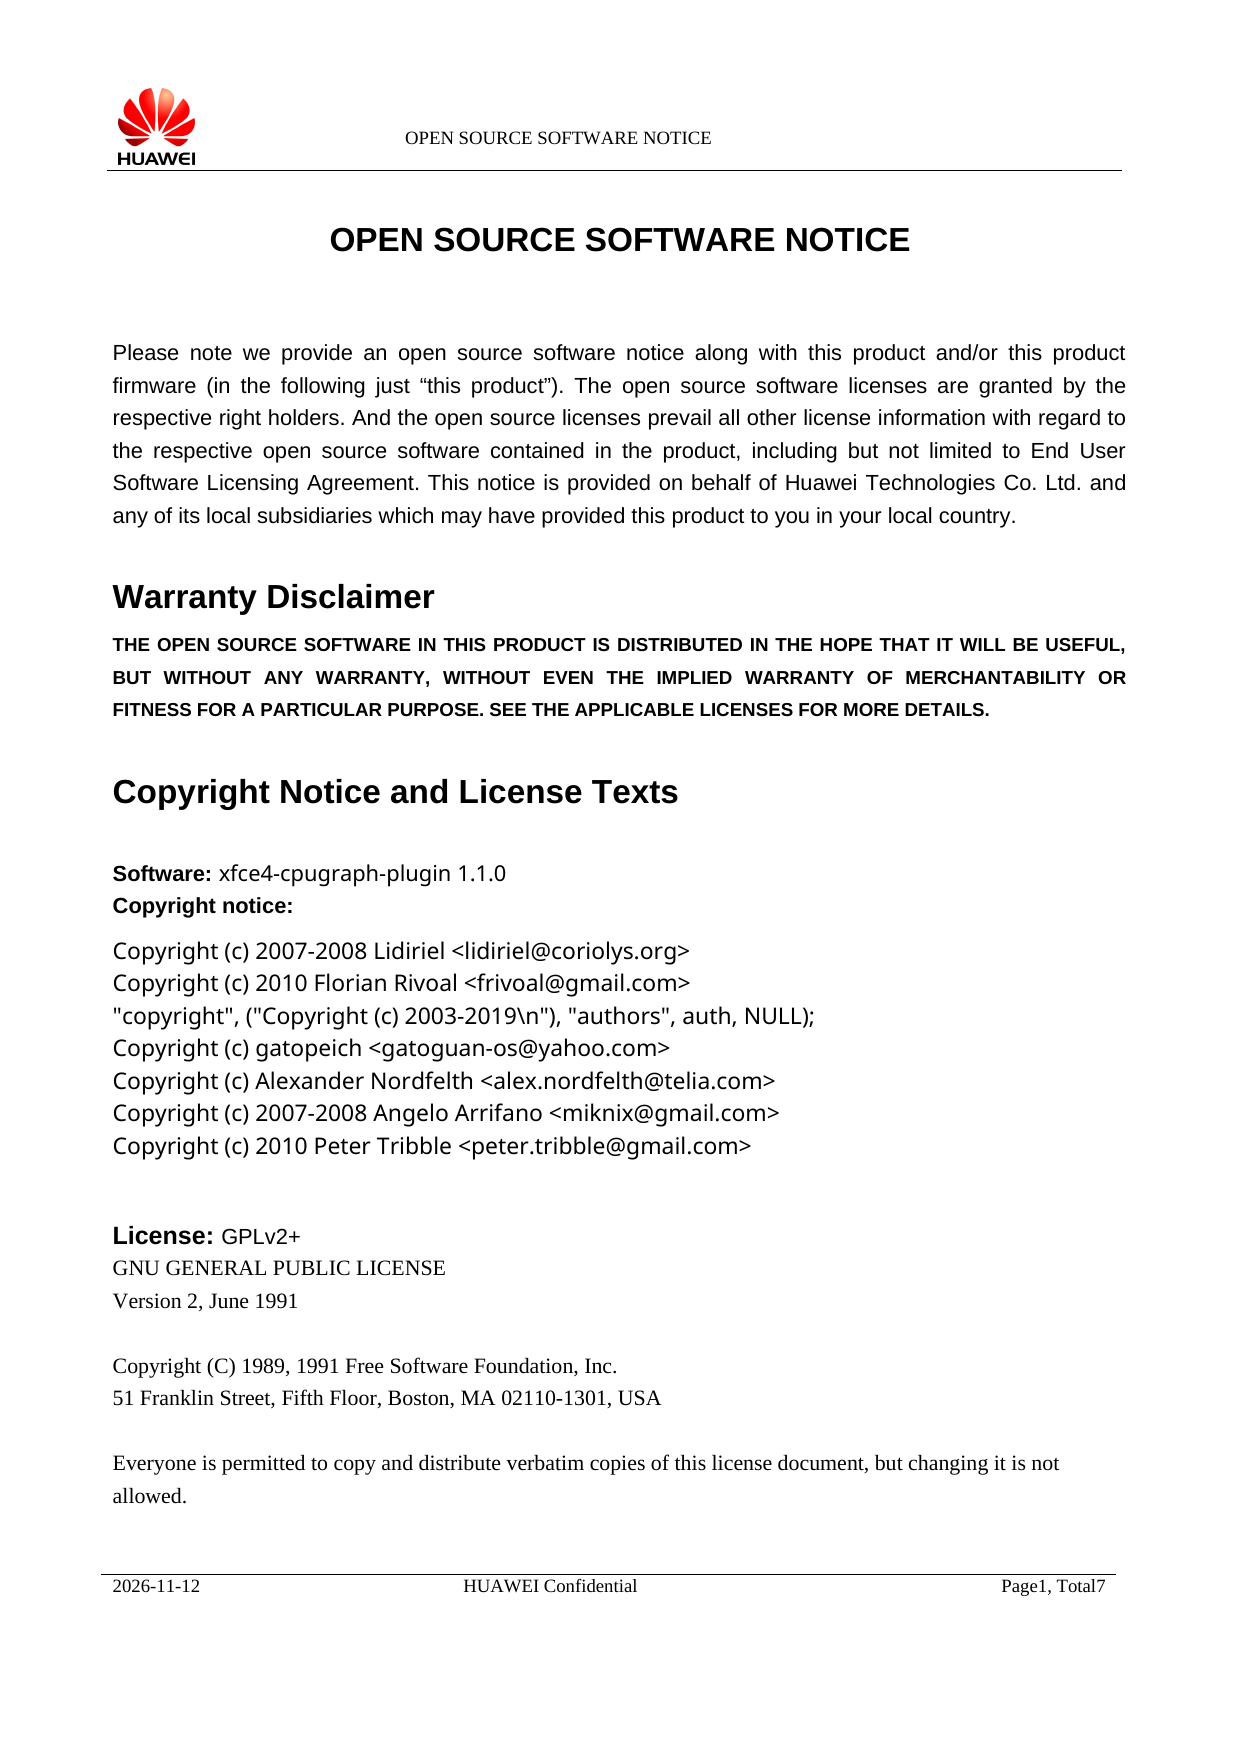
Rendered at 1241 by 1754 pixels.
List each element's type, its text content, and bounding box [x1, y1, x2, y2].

text Copyright Notice and License Texts [112, 759, 1128, 824]
title Software: xfce4-cpugraph-plugin 1.1.0 [112, 856, 1128, 889]
text License: GPLv2+ [112, 1219, 1128, 1251]
text Please note we provide an open source software notice along with this product and/or this product firmware (in the following just “this product”). The open source software licenses are granted by the respective right holders. And the open source licenses prevail all other license information with regard to the respective open source software contained in the product, including but not limited to End User Software Licensing Agreement. This notice is provided on behalf of Huawei Technologies Co. Ltd. and any of its local subsidiaries which may have provided this product to you in your local country. [112, 336, 1128, 531]
text Copyright (c) 2007-2008 Lidiriel <lidiriel@coriolys.org> Copyright (c) 2010 Florian Rivoal <frivoal@gmail.com> "copyright", ("Copyright (c) 2003-2019\n"), "authors", auth, NULL); Copyright (c) gatopeich <gatoguan-os@yahoo.com> Copyright (c) Alexander Nordfelth <alex.nordfelth@telia.com> Copyright (c) 2007-2008 Angelo Arrifano <miknix@gmail.com> Copyright (c) 2010 Peter Tribble <peter.tribble@gmail.com> [112, 934, 1128, 1194]
picture [118, 88, 195, 165]
text Warranty Disclaimer [112, 564, 1128, 629]
text The open source software in this product is distributed in the hope that it will be useful, but WITHOUT ANY WARRANTY, without even the implied warranty of MERCHANTABILITY or FITNESS FOR A PARTICULAR PURPOSE. See the applicable licenses for more details. [112, 629, 1128, 726]
text OPEN SOURCE SOFTWARE NOTICE [112, 206, 1128, 271]
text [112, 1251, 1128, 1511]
text Copyright notice: [112, 889, 1128, 921]
